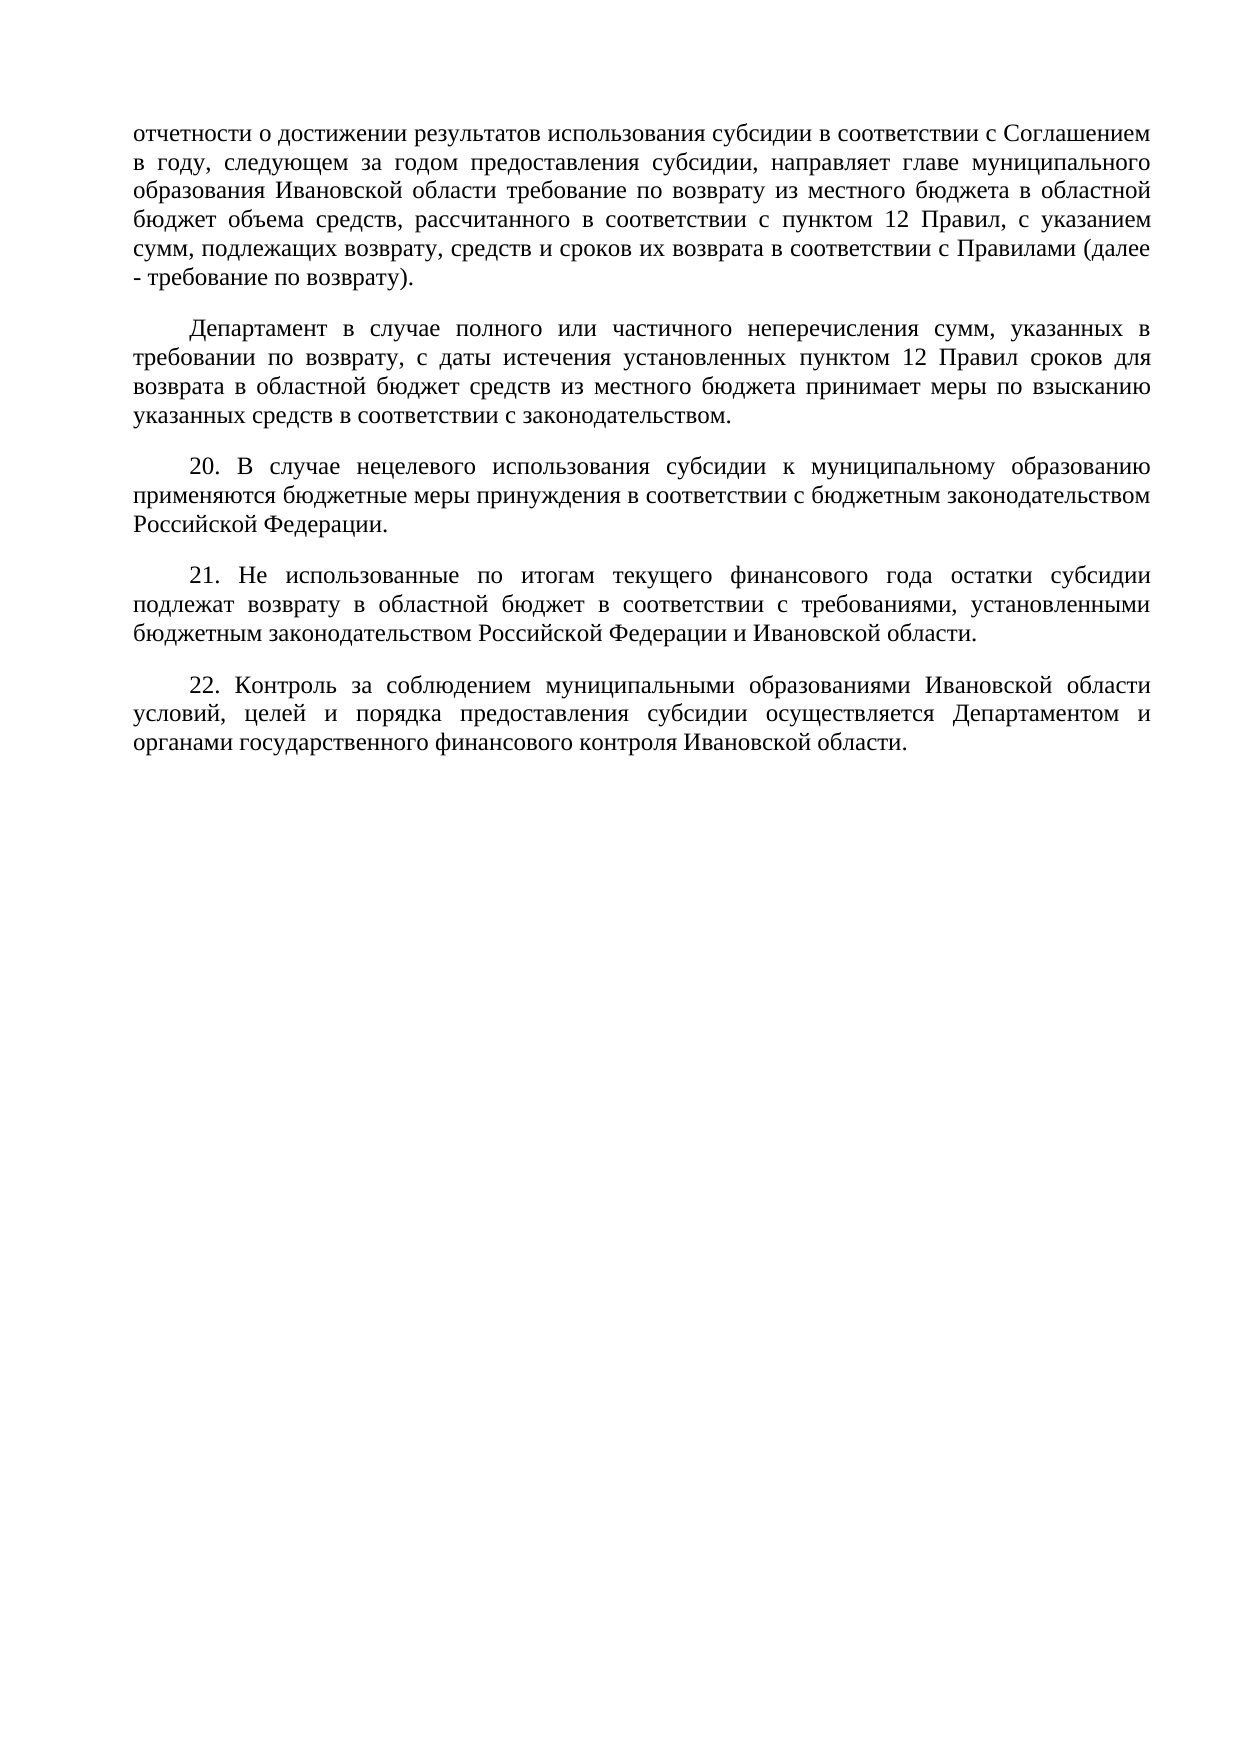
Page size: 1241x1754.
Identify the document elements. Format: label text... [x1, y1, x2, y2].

text Департамент в случае полного или частичного неперечисления сумм, указанных в требовании по возврату, с даты истечения установленных пунктом 12 Правил сроков для возврата в областной бюджет средств из местного бюджета принимает меры по взысканию указанных средств в соответствии с законодательством. [133, 313, 1152, 428]
text 22. Контроль за соблюдением муниципальными образованиями Ивановской области условий, целей и порядка предоставления субсидии осуществляется Департаментом и органами государственного финансового контроля Ивановской области. [133, 670, 1152, 756]
text 21. Не использованные по итогам текущего финансового года остатки субсидии подлежат возврату в областной бюджет в соответствии с требованиями, установленными бюджетным законодательством Российской Федерации и Ивановской области. [133, 561, 1152, 647]
text 20. В случае нецелевого использования субсидии к муниципальному образованию применяются бюджетные меры принуждения в соответствии с бюджетным законодательством Российской Федерации. [133, 451, 1152, 538]
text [133, 118, 1152, 291]
